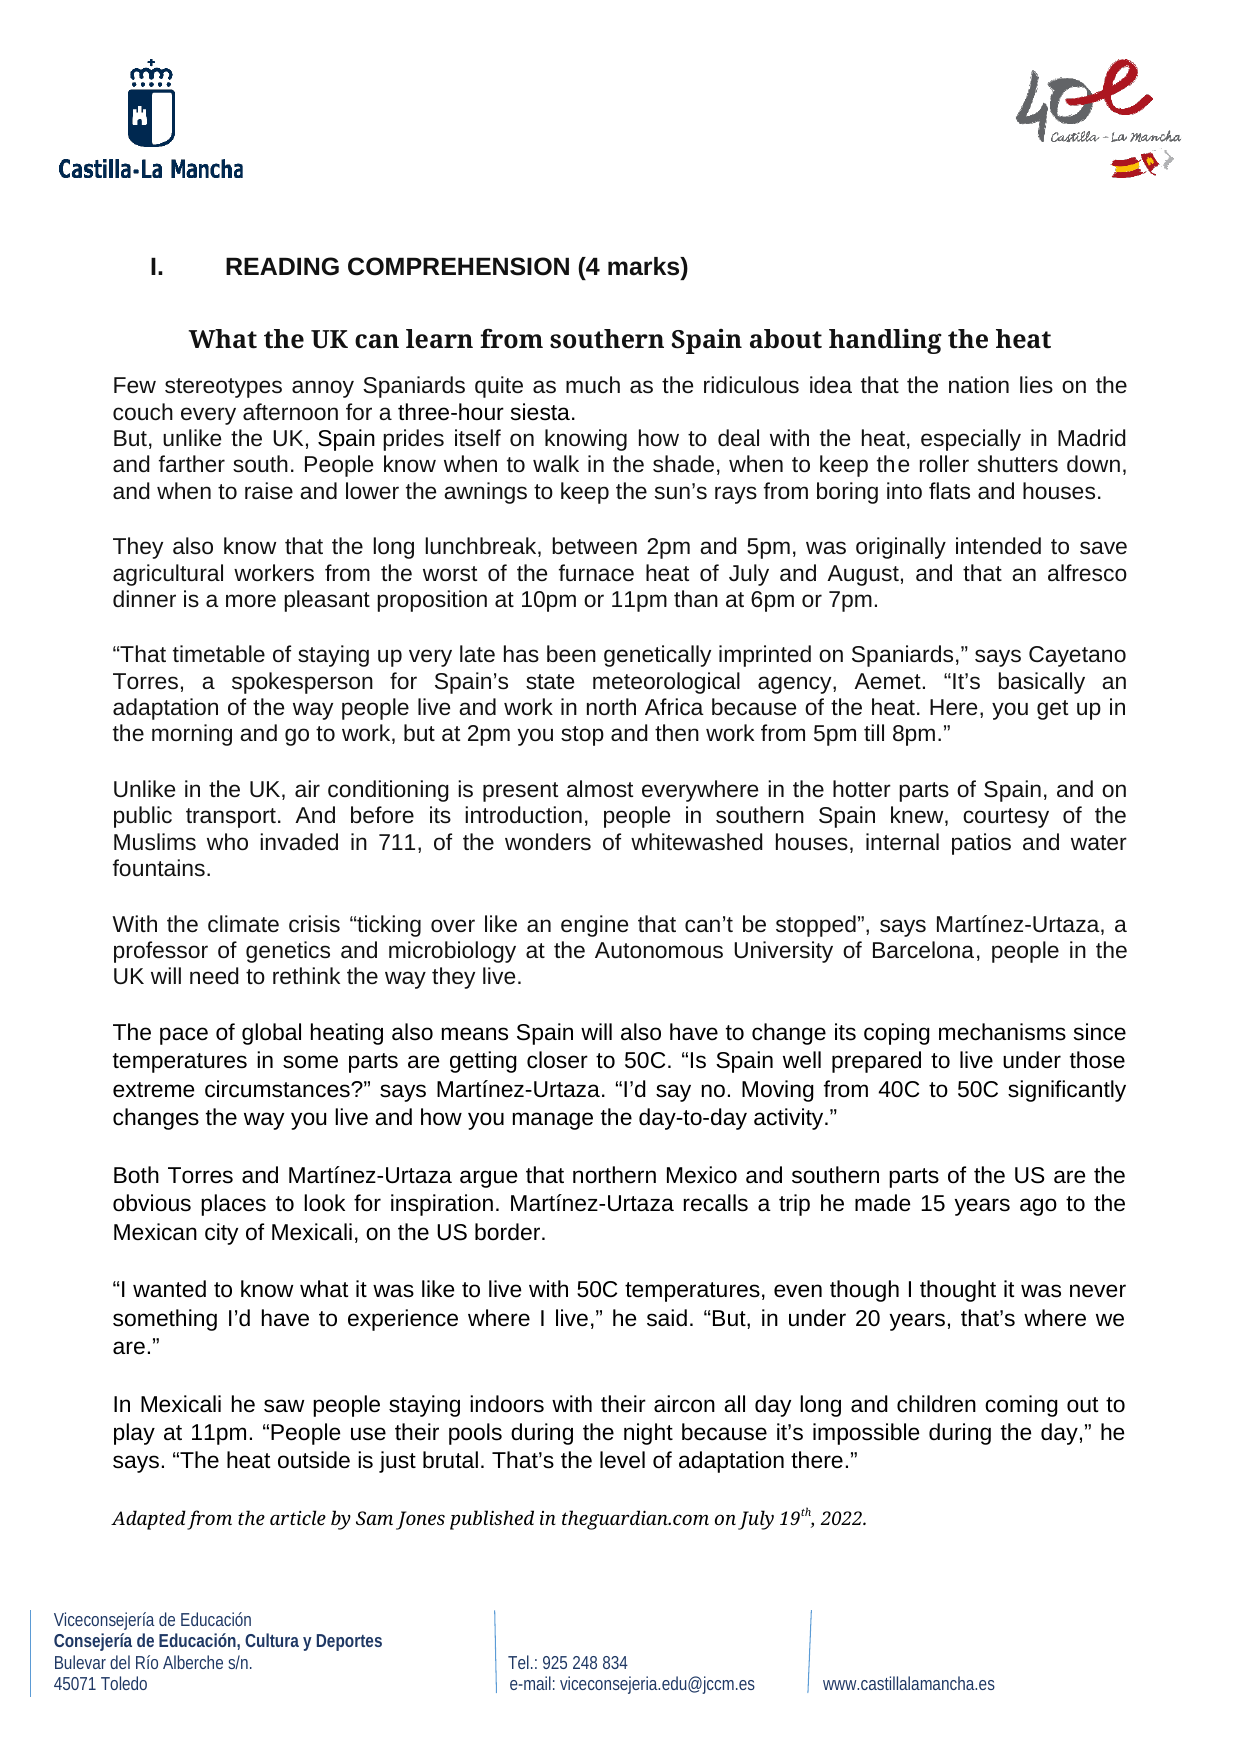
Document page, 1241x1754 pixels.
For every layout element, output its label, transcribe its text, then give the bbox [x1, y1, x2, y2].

text What the UK can learn from southern Spain about handling the heat [112, 281, 1128, 356]
text Both Torres and Martínez-Urtaza argue that northern Mexico and southern parts of the US are the obvious places to look for inspiration. Martínez-Urtaza recalls a trip he made 15 years ago to the Mexican city of Mexicali, on the US border. [112, 1162, 1128, 1245]
picture [1015, 59, 1182, 178]
text But, unlike the UK, Spain prides itself on knowing how to deal with the heat, especially in Madrid and farther south. People know when to walk in the shade, when to keep the roller shutters down, and when to raise and lower the awnings to keep the sun’s rays from boring into flats and houses. [112, 425, 1128, 504]
text With the climate crisis “ticking over like an engine that can’t be stopped”, says Martínez-Urtaza, a professor of genetics and microbiology at the Autonomous University of Barcelona, people in the UK will need to rethink the way they live. [112, 911, 1128, 989]
list READING COMPREHENSION (4 marks) [150, 206, 1128, 281]
picture [59, 59, 243, 178]
text In Mexicali he saw people staying indoors with their aircon all day long and children coming out to play at 11pm. “People use their pools during the night because it’s impossible during the day,” he says. “The heat outside is just brutal. That’s the level of adaptation there.” [112, 1391, 1128, 1474]
text The pace of global heating also means Spain will also have to change its coping mechanisms since temperatures in some parts are getting closer to 50C. “Is Spain well prepared to live under those extreme circumstances?” says Martínez-Urtaza. “I’d say no. Moving from 40C to 50C significantly changes the way you live and how you manage the day-to-day activity.” [112, 1019, 1128, 1130]
text Adapted from the article by Sam Jones published in theguardian.com on July 19th, 2022. [112, 1505, 1128, 1531]
text “That timetable of staying up very late has been genetically imprinted on Spaniards,” says Cayetano Torres, a spokesperson for Spain’s state meteorological agency, Aemet. “It’s basically an adaptation of the way people live and work in north Africa because of the heat. Here, you get up in the morning and go to work, but at 2pm you stop and then work from 5pm till 8pm.” [112, 641, 1128, 747]
text Few stereotypes annoy Spaniards quite as much as the ridiculous idea that the nation lies on the couch every afternoon for a three-hour siesta. [112, 372, 1128, 425]
text “I wanted to know what it was like to live with 50C temperatures, even though I thought it was never something I’d have to experience where I live,” he said. “But, in under 20 years, that’s where we are.” [112, 1276, 1128, 1359]
text Unlike in the UK, air conditioning is present almost everywhere in the hotter parts of Spain, and on public transport. And before its introduction, people in southern Spain knew, courtesy of the Muslims who invaded in 711, of the wonders of whitewashed houses, internal patios and water fountains. [112, 776, 1128, 881]
text They also know that the long lunchbreak, between 2pm and 5pm, was originally intended to save agricultural workers from the worst of the furnace heat of July and August, and that an alfresco dinner is a more pleasant proposition at 10pm or 11pm than at 6pm or 7pm. [112, 533, 1128, 612]
